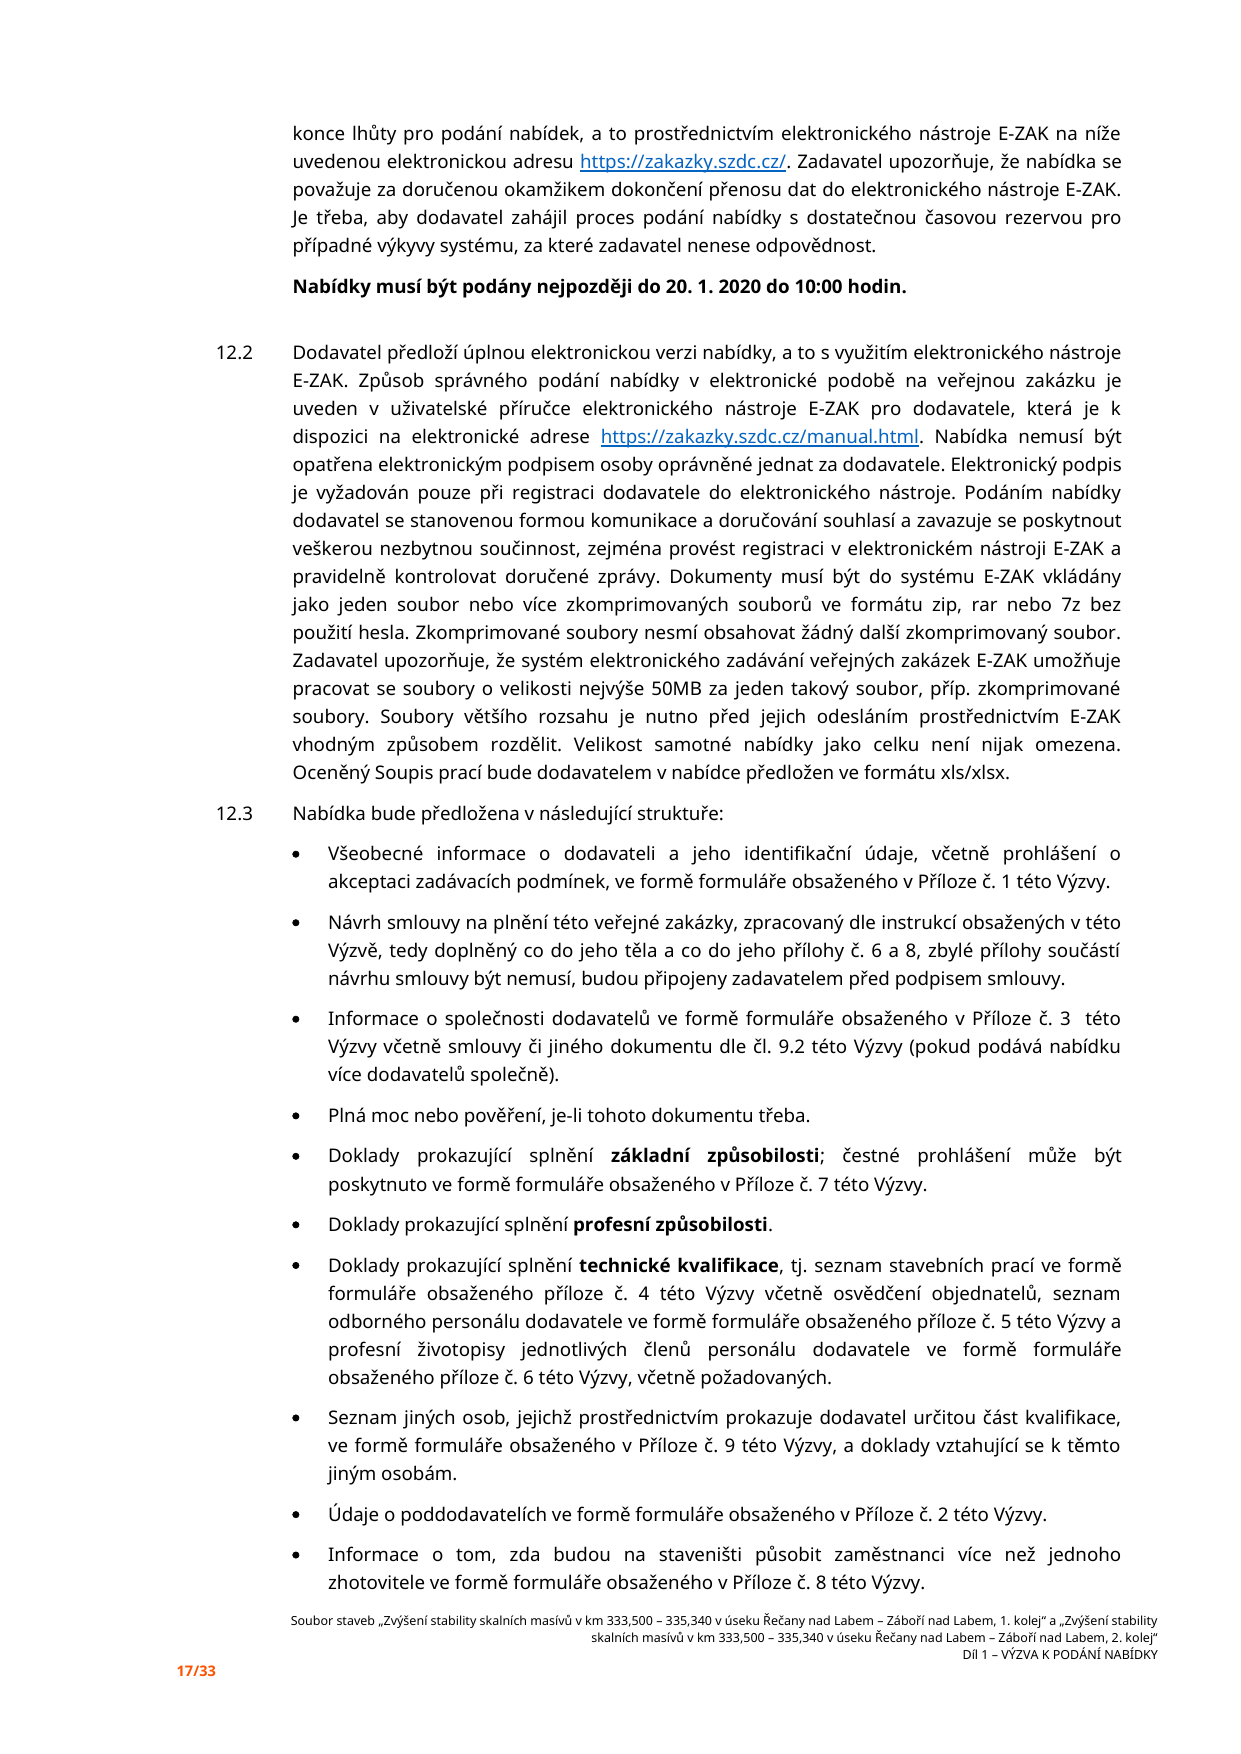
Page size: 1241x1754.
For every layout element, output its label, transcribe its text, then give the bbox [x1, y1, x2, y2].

text Návrh smlouvy na plnění této veřejné zakázky, zpracovaný dle instrukcí obsažených v této Výzvě, tedy doplněný co do jeho těla a co do jeho přílohy č. 6 a 8, zbylé přílohy součástí návrhu smlouvy být nemusí, budou připojeny zadavatelem před podpisem smlouvy. [292, 909, 1122, 991]
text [216, 121, 1122, 258]
text Informace o tom, zda budou na staveništi působit zaměstnanci více než jednoho zhotovitele ve formě formuláře obsaženého v Příloze č. 8 této Výzvy. [292, 1542, 1122, 1595]
text Informace o společnosti dodavatelů ve formě formuláře obsaženého v Příloze č. 3 této Výzvy včetně smlouvy či jiného dokumentu dle čl. 9.2 této Výzvy (pokud podává nabídku více dodavatelů společně). [292, 1006, 1122, 1087]
text Doklady prokazující splnění základní způsobilosti; čestné prohlášení může být poskytnuto ve formě formuláře obsaženého v Příloze č. 7 této Výzvy. [292, 1143, 1122, 1196]
text Doklady prokazující splnění profesní způsobilosti. [292, 1211, 1122, 1237]
text Nabídka bude předložena v následující struktuře: [216, 800, 1122, 826]
text Dodavatel předloží úplnou elektronickou verzi nabídky, a to s využitím elektronického nástroje E-ZAK. Způsob správného podání nabídky v elektronické podobě na veřejnou zakázku je uveden v uživatelské příručce elektronického nástroje E-ZAK pro dodavatele, která je k dispozici na elektronické adrese https://zakazky.szdc.cz/manual.html. Nabídka nemusí být opatřena elektronickým podpisem osoby oprávněné jednat za dodavatele. Elektronický podpis je vyžadován pouze při registraci dodavatele do elektronického nástroje. Podáním nabídky dodavatel se stanovenou formou komunikace a doručování souhlasí a zavazuje se poskytnout veškerou nezbytnou součinnost, zejména provést registraci v elektronickém nástroji E-ZAK a pravidelně kontrolovat doručené zprávy. Dokumenty musí být do systému E-ZAK vkládány jako jeden soubor nebo více zkomprimovaných souborů ve formátu zip, rar nebo 7z bez použití hesla. Zkomprimované soubory nesmí obsahovat žádný další zkomprimovaný soubor. Zadavatel upozorňuje, že systém elektronického zadávání veřejných zakázek E-ZAK umožňuje pracovat se soubory o velikosti nejvýše 50MB za jeden takový soubor, příp. zkomprimované soubory. Soubory většího rozsahu je nutno před jejich odesláním prostřednictvím E-ZAK vhodným způsobem rozdělit. Velikost samotné nabídky jako celku není nijak omezena. Oceněný Soupis prací bude dodavatelem v nabídce předložen ve formátu xls/xlsx. [216, 339, 1122, 785]
text Seznam jiných osob, jejichž prostřednictvím prokazuje dodavatel určitou část kvalifikace, ve formě formuláře obsaženého v Příloze č. 9 této Výzvy, a doklady vztahující se k těmto jiným osobám. [292, 1404, 1122, 1486]
text Nabídky musí být podány nejpozději do 20. 1. 2020 do 10:00 hodin. [292, 273, 1122, 299]
text Plná moc nebo pověření, je-li tohoto dokumentu třeba. [292, 1102, 1122, 1128]
text Všeobecné informace o dodavateli a jeho identifikační údaje, včetně prohlášení o akceptaci zadávacích podmínek, ve formě formuláře obsaženého v Příloze č. 1 této Výzvy. [292, 841, 1122, 894]
text Doklady prokazující splnění technické kvalifikace, tj. seznam stavebních prací ve formě formuláře obsaženého příloze č. 4 této Výzvy včetně osvědčení objednatelů, seznam odborného personálu dodavatele ve formě formuláře obsaženého příloze č. 5 této Výzvy a profesní životopisy jednotlivých členů personálu dodavatele ve formě formuláře obsaženého příloze č. 6 této Výzvy, včetně požadovaných. [292, 1252, 1122, 1389]
text Údaje o poddodavatelích ve formě formuláře obsaženého v Příloze č. 2 této Výzvy. [292, 1501, 1122, 1527]
